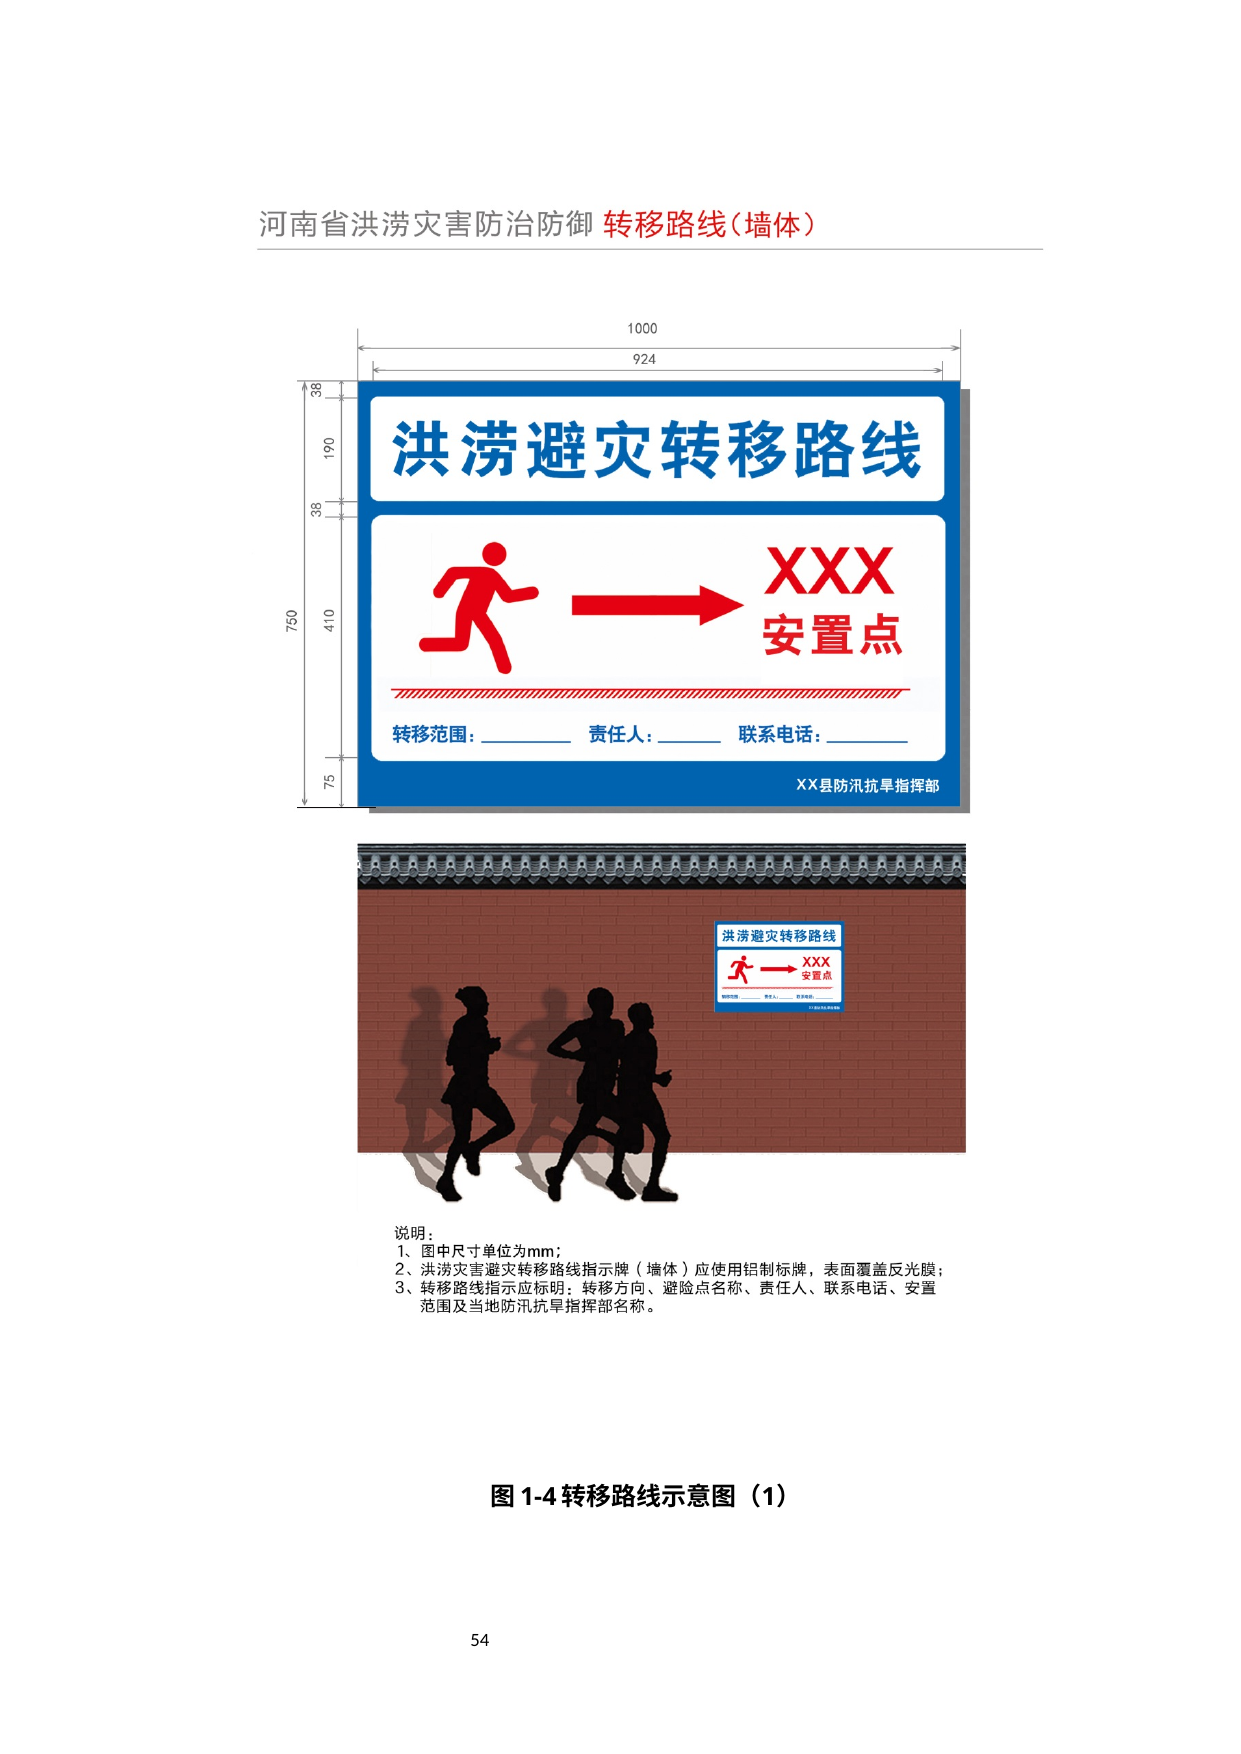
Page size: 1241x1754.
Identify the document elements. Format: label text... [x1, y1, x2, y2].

picture [167, 162, 1073, 1441]
text 图1-4转移路线示意图（1） [118, 1462, 1122, 1527]
